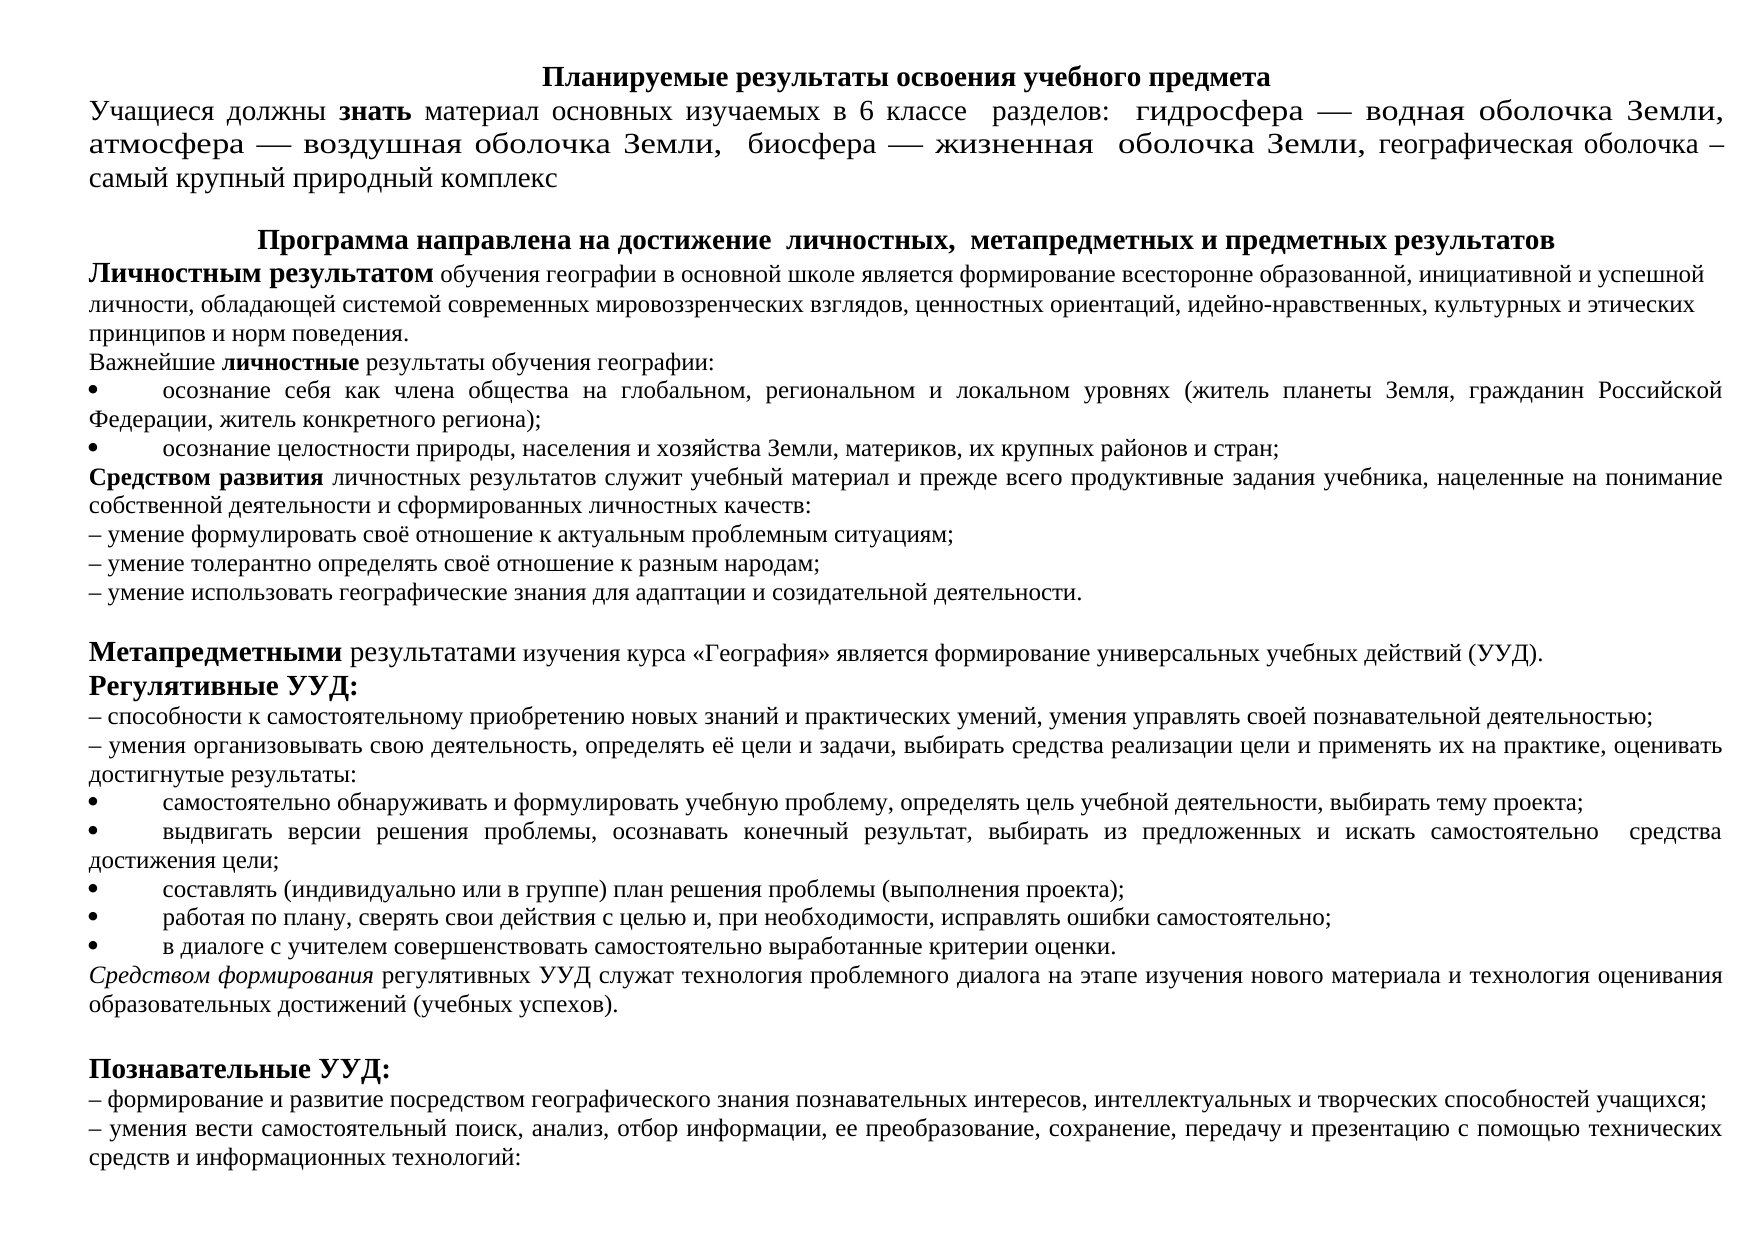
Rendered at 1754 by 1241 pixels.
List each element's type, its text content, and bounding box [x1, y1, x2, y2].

text – умение использовать географические знания для адаптации и созидательной деятельности. [89, 577, 1724, 605]
list самостоятельно обнаруживать и формулировать учебную проблему, определять цель учебной деятельности, выбирать тему проекта; [89, 787, 1724, 816]
list составлять (индивидуально или в группе) план решения проблемы (выполнения проекта); [89, 874, 1724, 902]
text – умение толерантно определять своё отношение к разным народам; [89, 548, 1724, 577]
text Регулятивные УУД: [89, 668, 1724, 701]
text Важнейшие личностные результаты обучения географии: [89, 347, 1724, 375]
text Средством формирования регулятивных УУД служат технология проблемного диалога на этапе изучения нового материала и технология оценивания образовательных достижений (учебных успехов). [89, 960, 1724, 1017]
text – умения организовывать свою деятельность, определять её цели и задачи, выбирать средства реализации цели и применять их на практике, оценивать достигнутые результаты: [89, 730, 1724, 787]
text – формирование и развитие посредством географического знания познавательных интересов, интеллектуальных и творческих способностей учащихся; [89, 1084, 1724, 1113]
list в диалоге с учителем совершенствовать самостоятельно выработанные критерии оценки. [89, 931, 1724, 960]
text – способности к самостоятельному приобретению новых знаний и практических умений, умения управлять своей познавательной деятельностью; [89, 701, 1724, 730]
list выдвигать версии решения проблемы, осознавать конечный результат, выбирать из предложенных и искать самостоятельно средства достижения цели; [89, 816, 1724, 874]
text – умения вести самостоятельный поиск, анализ, отбор информации, ее преобразование, сохранение, передачу и презентацию с помощью технических средств и информационных технологий: [89, 1113, 1724, 1171]
text – умение формулировать своё отношение к актуальным проблемным ситуациям; [89, 519, 1724, 548]
text Программа направлена на достижение личностных, метапредметных и предметных результатов [89, 222, 1724, 256]
text Личностным результатом обучения географии в основной школе является формирование всесторонне образованной, инициативной и успешной личности, обладающей системой современных мировоззренческих взглядов, ценностных ориентаций, идейно-нравственных, культурных и этических принципов и норм поведения. [89, 256, 1724, 347]
text Средством развития личностных результатов служит учебный материал и прежде всего продуктивные задания учебника, нацеленные на понимание собственной деятельности и сформированных личностных качеств: [89, 462, 1724, 519]
text Планируемые результаты освоения учебного предмета [89, 59, 1724, 93]
text Метапредметными результатами изучения курса «География» является формирование универсальных учебных действий (УУД). [89, 634, 1724, 668]
text Познавательные УУД: [89, 1051, 1724, 1084]
list осознание целостности природы, населения и хозяйства Земли, материков, их крупных районов и стран; [89, 433, 1724, 462]
text Учащиеся должны знать материал основных изучаемых в 6 классе разделов: гидросфера — водная оболочка Земли, атмосфера — воздушная оболочка Земли, биосфера — жизненная оболочка Земли, географическая оболочка – самый крупный природный комплекс [89, 93, 1724, 193]
list работая по плану, сверять свои действия с целью и, при необходимости, исправлять ошибки самостоятельно; [89, 902, 1724, 931]
list осознание себя как члена общества на глобальном, региональном и локальном уровнях (житель планеты Земля, гражданин Российской Федерации, житель конкретного региона); [89, 375, 1724, 433]
